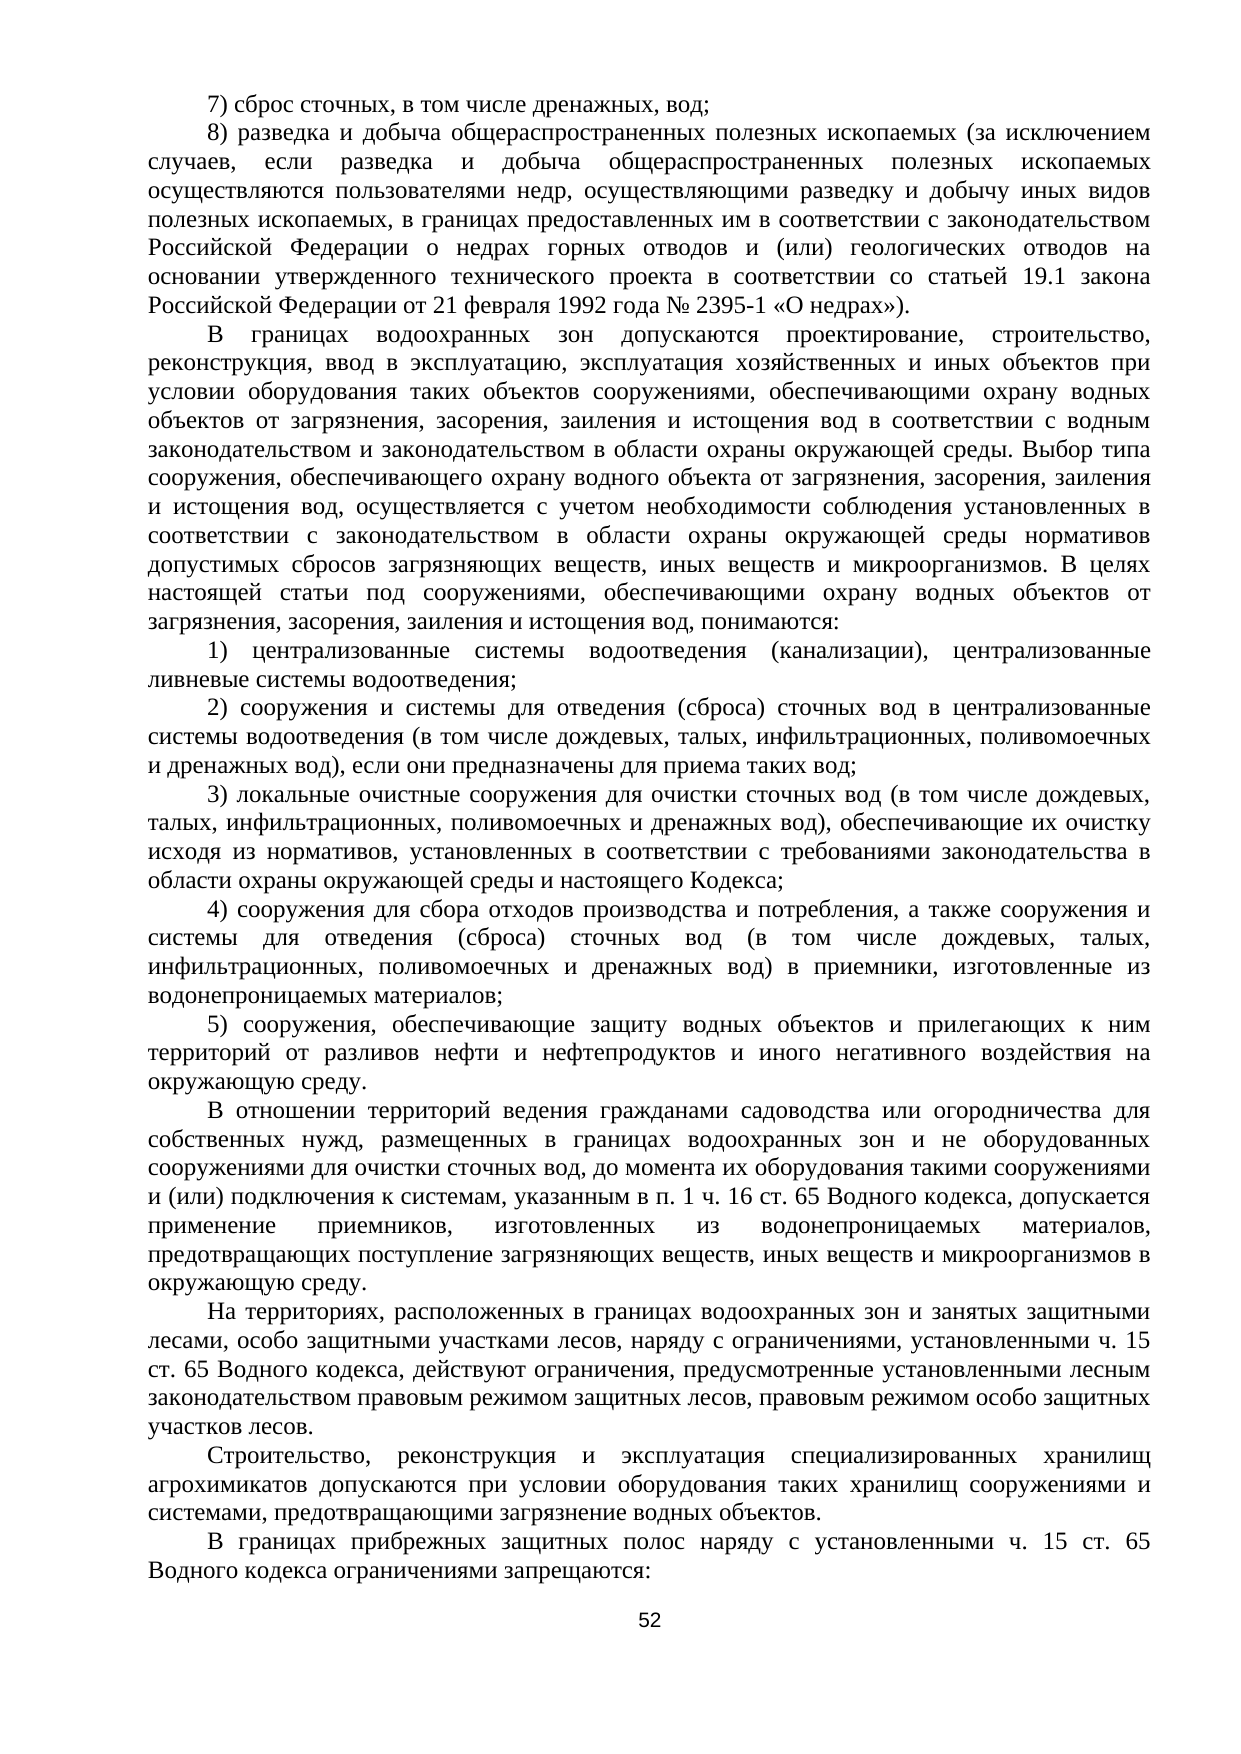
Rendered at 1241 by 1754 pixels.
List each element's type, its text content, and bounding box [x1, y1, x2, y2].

text 7) сброс сточных, в том числе дренажных, вод; [148, 89, 1152, 117]
text Строительство, реконструкция и эксплуатация специализированных хранилищ агрохимикатов допускаются при условии оборудования таких хранилищ сооружениями и системами, предотвращающими загрязнение водных объектов. [148, 1440, 1152, 1526]
text На территориях, расположенных в границах водоохранных зон и занятых защитными лесами, особо защитными участками лесов, наряду с ограничениями, установленными ч. 15 ст. 65 Водного кодекса, действуют ограничения, предусмотренные установленными лесным законодательством правовым режимом защитных лесов, правовым режимом особо защитных участков лесов. [148, 1296, 1152, 1440]
text 4) сооружения для сбора отходов производства и потребления, а также сооружения и системы для отведения (сброса) сточных вод (в том числе дождевых, талых, инфильтрационных, поливомоечных и дренажных вод) в приемники, изготовленные из водонепроницаемых материалов; [148, 894, 1152, 1009]
text 1) централизованные системы водоотведения (канализации), централизованные ливневые системы водоотведения; [148, 635, 1152, 692]
text 8) разведка и добыча общераспространенных полезных ископаемых (за исключением случаев, если разведка и добыча общераспространенных полезных ископаемых осуществляются пользователями недр, осуществляющими разведку и добычу иных видов полезных ископаемых, в границах предоставленных им в соответствии с законодательством Российской Федерации о недрах горных отводов и (или) геологических отводов на основании утвержденного технического проекта в соответствии со статьей 19.1 закона Российской Федерации от 21 февраля 1992 года № 2395-1 «О недрах»). [148, 117, 1152, 319]
text 5) сооружения, обеспечивающие защиту водных объектов и прилегающих к ним территорий от разливов нефти и нефтепродуктов и иного негативного воздействия на окружающую среду. [148, 1009, 1152, 1095]
text 2) сооружения и системы для отведения (сброса) сточных вод в централизованные системы водоотведения (в том числе дождевых, талых, инфильтрационных, поливомоечных и дренажных вод), если они предназначены для приема таких вод; [148, 692, 1152, 779]
text В границах водоохранных зон допускаются проектирование, строительство, реконструкция, ввод в эксплуатацию, эксплуатация хозяйственных и иных объектов при условии оборудования таких объектов сооружениями, обеспечивающими охрану водных объектов от загрязнения, засорения, заиления и истощения вод в соответствии с водным законодательством и законодательством в области охраны окружающей среды. Выбор типа сооружения, обеспечивающего охрану водного объекта от загрязнения, засорения, заиления и истощения вод, осуществляется с учетом необходимости соблюдения установленных в соответствии с законодательством в области охраны окружающей среды нормативов допустимых сбросов загрязняющих веществ, иных веществ и микроорганизмов. В целях настоящей статьи под сооружениями, обеспечивающими охрану водных объектов от загрязнения, засорения, заиления и истощения вод, понимаются: [148, 319, 1152, 635]
text В границах прибрежных защитных полос наряду с установленными ч. 15 ст. 65 Водного кодекса ограничениями запрещаются: [148, 1526, 1152, 1584]
text 3) локальные очистные сооружения для очистки сточных вод (в том числе дождевых, талых, инфильтрационных, поливомоечных и дренажных вод), обеспечивающие их очистку исходя из нормативов, установленных в соответствии с требованиями законодательства в области охраны окружающей среды и настоящего Кодекса; [148, 779, 1152, 894]
text В отношении территорий ведения гражданами садоводства или огородничества для собственных нужд, размещенных в границах водоохранных зон и не оборудованных сооружениями для очистки сточных вод, до момента их оборудования такими сооружениями и (или) подключения к системам, указанным в п. 1 ч. 16 ст. 65 Водного кодекса, допускается применение приемников, изготовленных из водонепроницаемых материалов, предотвращающих поступление загрязняющих веществ, иных веществ и микроорганизмов в окружающую среду. [148, 1095, 1152, 1296]
